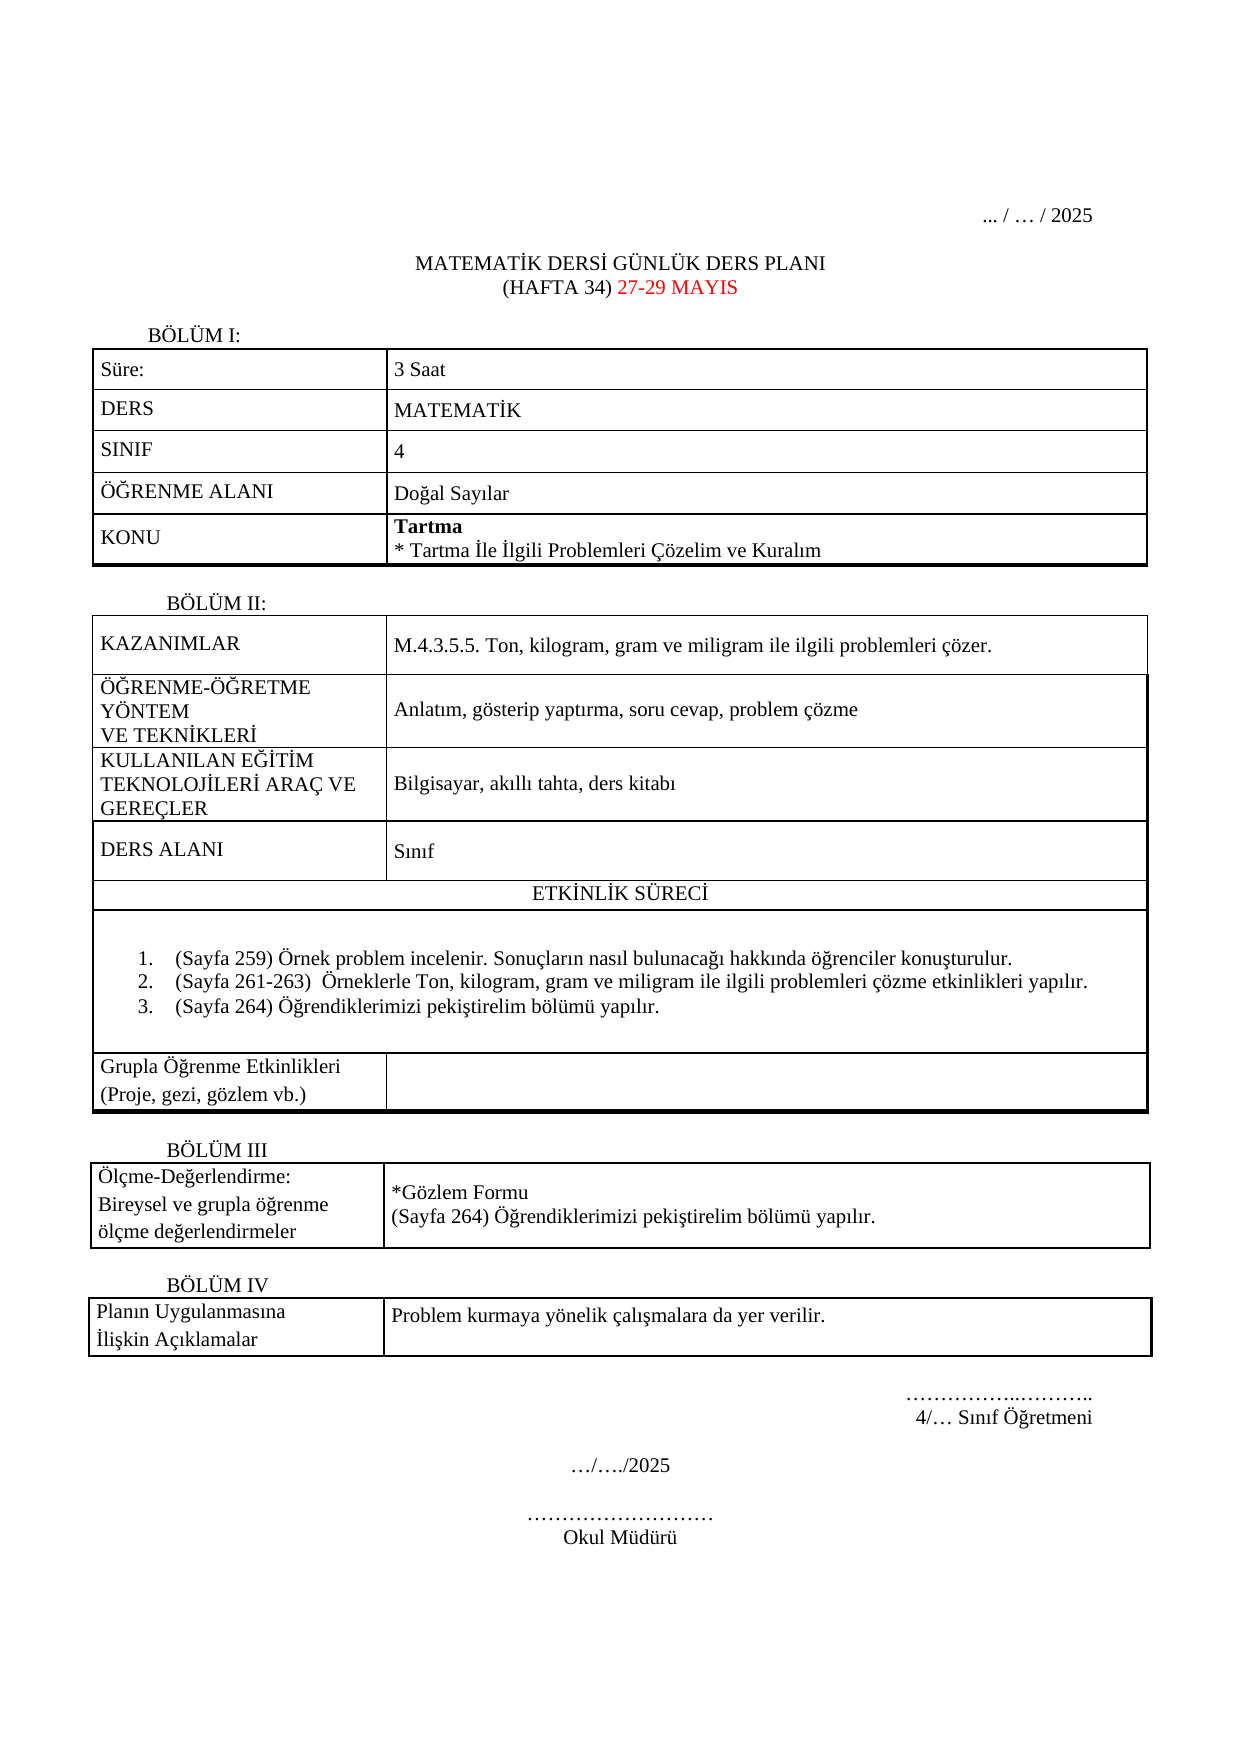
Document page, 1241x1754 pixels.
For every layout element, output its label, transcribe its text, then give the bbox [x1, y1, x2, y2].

table_header Problem kurmaya yönelik çalışmalara da yer verilir. [385, 1299, 1150, 1354]
table_cell Tartma * Tartma İle İlgili Problemleri Çözelim ve Kuralım [388, 515, 1146, 562]
table_header Ölçme-Değerlendirme: Bireysel ve grupla öğrenme ölçme değerlendirmeler [92, 1164, 383, 1247]
text ……………………… [148, 1501, 1092, 1525]
table_cell 4 [388, 431, 1146, 471]
table_cell Grupla Öğrenme Etkinlikleri (Proje, gezi, gözlem vb.) [94, 1054, 386, 1109]
text BÖLÜM I: [148, 323, 1092, 347]
text …/…./2025 [148, 1453, 1092, 1477]
table_cell ETKİNLİK SÜRECİ [94, 881, 1146, 909]
table_cell DERS [94, 390, 386, 430]
text ……………..……….. [148, 1381, 1092, 1405]
table_cell Anlatım, gösterip yaptırma, soru cevap, problem çözme [387, 675, 1146, 747]
table_cell KULLANILAN EĞİTİM TEKNOLOJİLERİ ARAÇ VE GEREÇLER [93, 748, 386, 820]
table_header *Gözlem Formu (Sayfa 264) Öğrendiklerimizi pekiştirelim bölümü yapılır. [385, 1164, 1149, 1247]
table_header M.4.3.5.5. Ton, kilogram, gram ve miligram ile ilgili problemleri çözer. [387, 616, 1147, 674]
table_header Planın Uygulanmasına İlişkin Açıklamalar [90, 1299, 383, 1354]
table_cell Bilgisayar, akıllı tahta, ders kitabı [387, 748, 1146, 820]
table_cell SINIF [94, 431, 386, 471]
table_cell (Sayfa 259) Örnek problem incelenir. Sonuçların nasıl bulunacağı hakkında öğrenciler konuşturulur. (Sayfa 261-263) Örneklerle Ton, kilogram, gram ve miligram ile ilgili problemleri çözme etkinlikleri yapılır. (Sayfa 264) Öğrendiklerimizi pekiştirelim bölümü yapılır. [94, 911, 1146, 1052]
text BÖLÜM II: [148, 591, 1092, 615]
table_cell DERS ALANI [94, 822, 386, 880]
text ... / … / 2025 [148, 203, 1092, 227]
table_cell [387, 1054, 1146, 1109]
text 4/… Sınıf Öğretmeni [148, 1405, 1092, 1429]
text MATEMATİK DERSİ GÜNLÜK DERS PLANI [148, 251, 1092, 275]
text Okul Müdürü [148, 1525, 1092, 1549]
table_cell Doğal Sayılar [388, 473, 1146, 513]
table_cell KONU [94, 515, 386, 562]
table_header 3 Saat [388, 350, 1146, 389]
table_header Süre: [94, 350, 386, 389]
table_cell ÖĞRENME-ÖĞRETME YÖNTEM VE TEKNİKLERİ [93, 675, 386, 747]
text (HAFTA 34) 27-29 MAYIS [148, 275, 1092, 299]
table_cell MATEMATİK [388, 390, 1146, 430]
subtitle BÖLÜM IV [148, 1273, 1092, 1297]
table_header KAZANIMLAR [93, 616, 386, 674]
table_cell Sınıf [387, 822, 1146, 880]
subtitle BÖLÜM III [148, 1138, 1092, 1162]
table_cell ÖĞRENME ALANI [94, 473, 386, 513]
